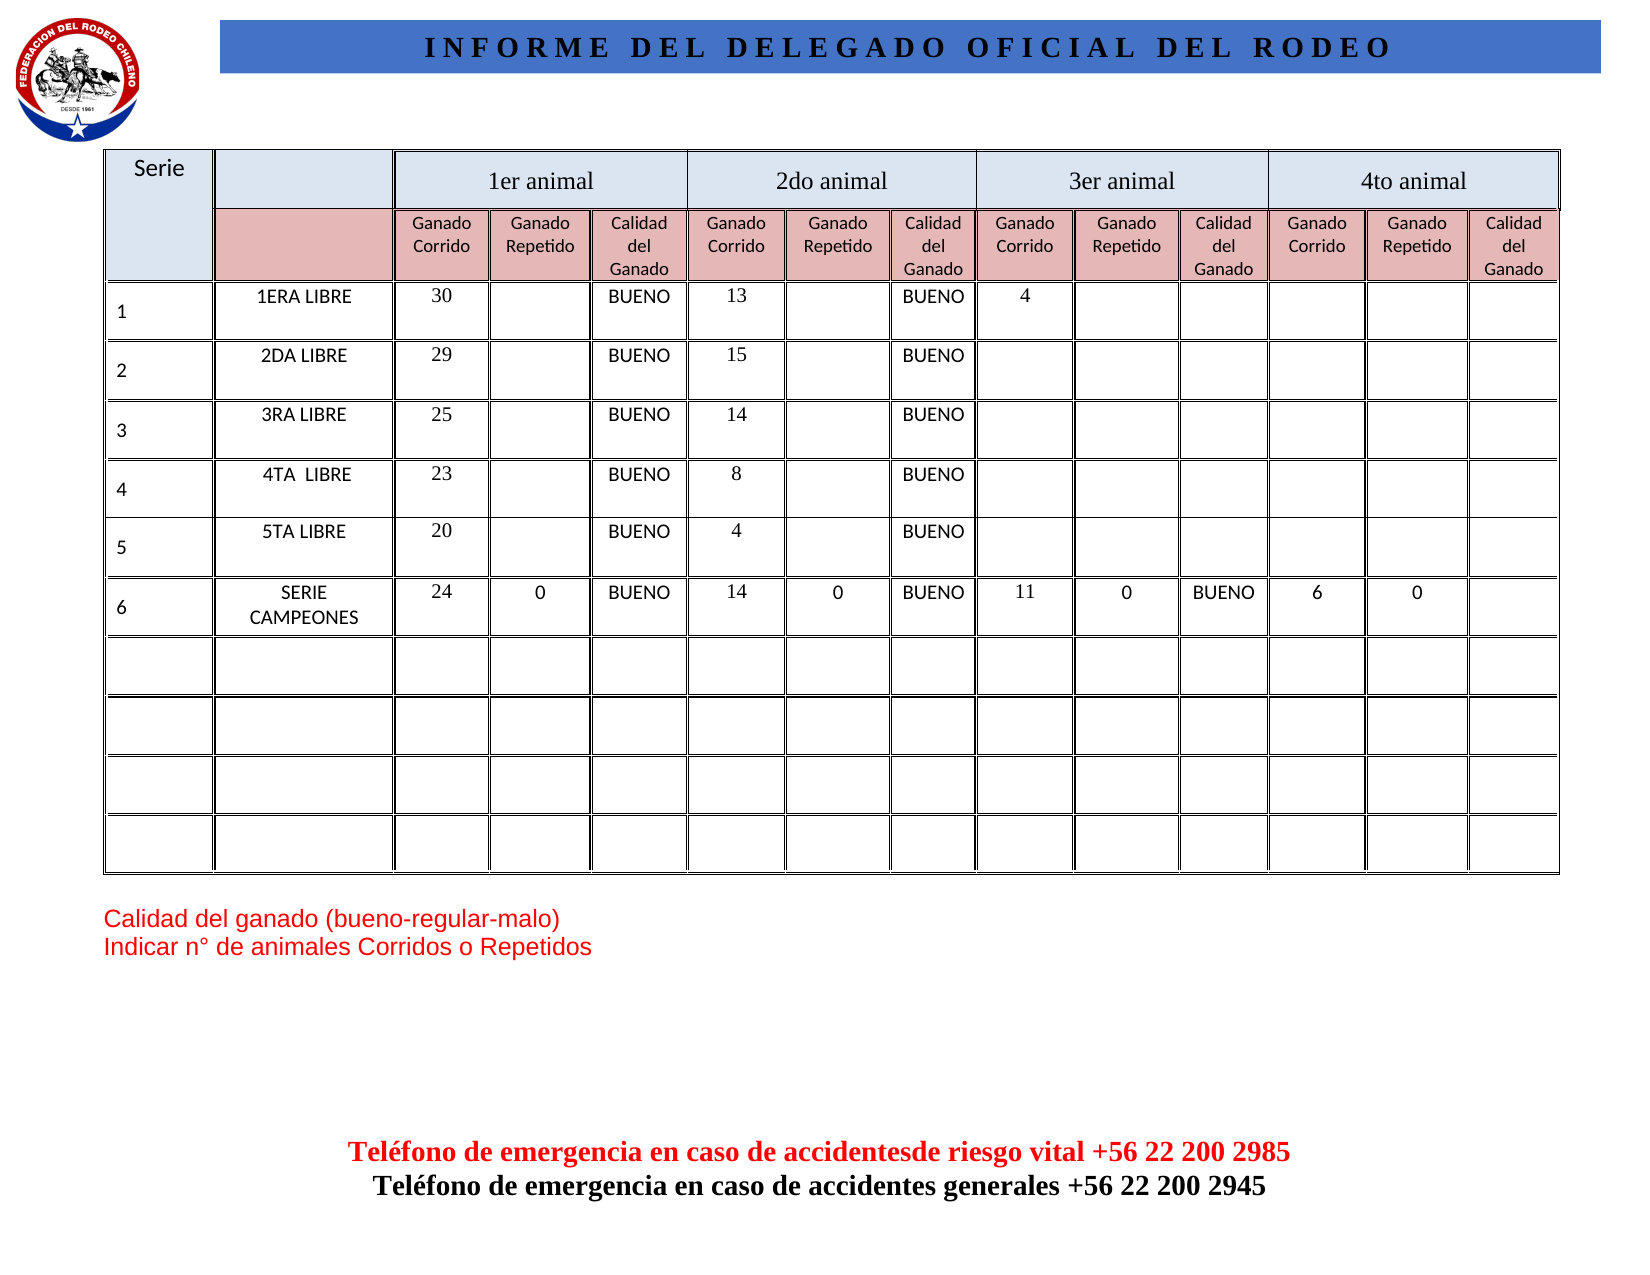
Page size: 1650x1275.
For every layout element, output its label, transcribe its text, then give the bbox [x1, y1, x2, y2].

table_cell 0 [1076, 579, 1178, 635]
table_cell [1368, 518, 1467, 576]
table_cell [787, 342, 889, 398]
table_cell Calidad del Ganado [1468, 208, 1559, 280]
table_cell [689, 757, 784, 813]
table_cell [1468, 339, 1559, 398]
table_cell BUENO [892, 402, 974, 458]
table_cell [1270, 402, 1364, 458]
table_cell [976, 813, 1074, 872]
table_cell 4 [689, 518, 784, 576]
table_cell [1468, 635, 1559, 694]
table_cell 0 [491, 579, 589, 635]
table_cell 5 [106, 518, 212, 576]
table_cell [491, 283, 589, 339]
table_cell Ganado Repetido [1076, 211, 1178, 280]
table_cell [787, 638, 889, 694]
table_cell [394, 816, 489, 872]
table_cell [1181, 698, 1267, 753]
table_cell 30 [396, 283, 488, 339]
table_cell [1368, 638, 1467, 694]
table_cell [785, 813, 891, 872]
table_cell [1076, 757, 1178, 813]
table_cell [1470, 399, 1559, 458]
table_cell [1368, 402, 1467, 458]
table_cell [105, 635, 214, 694]
table_cell [1468, 813, 1559, 872]
table_cell 4TA LIBRE [216, 461, 392, 517]
table_cell 6 [105, 576, 214, 635]
table_cell [1181, 638, 1267, 694]
table_cell [978, 757, 1072, 813]
table_cell [593, 698, 686, 753]
table_cell [978, 402, 1072, 458]
table_cell 8 [689, 461, 784, 517]
table_cell [689, 698, 784, 753]
table_cell [1470, 458, 1559, 517]
table_cell Calidad del Ganado [1181, 211, 1267, 280]
table_cell BUENO [1181, 579, 1267, 635]
table_header 2do animal [688, 152, 976, 208]
table_cell [978, 518, 1072, 576]
table_cell [1270, 342, 1364, 398]
table_cell [1076, 461, 1178, 517]
table_cell [214, 813, 394, 872]
table_cell 24 [396, 579, 488, 635]
table_cell [396, 698, 488, 753]
table_cell [1076, 402, 1178, 458]
table_cell [1270, 638, 1364, 694]
table_cell 3RA LIBRE [216, 402, 392, 458]
table_cell BUENO [593, 579, 686, 635]
table_cell [1181, 402, 1267, 458]
table_cell 2DA LIBRE [216, 342, 392, 398]
table_cell [1366, 816, 1468, 872]
table_cell [216, 209, 392, 280]
table_cell 15 [689, 342, 784, 398]
table_cell BUENO [593, 461, 686, 517]
table_cell [978, 698, 1072, 753]
table_cell 4 [106, 458, 212, 517]
table_cell [1368, 283, 1467, 339]
table_cell [978, 638, 1072, 694]
table_cell 5TA LIBRE [216, 518, 392, 576]
table_cell [787, 461, 889, 517]
table_cell 23 [396, 461, 488, 517]
table_cell [1076, 518, 1178, 576]
table_cell [1076, 283, 1178, 339]
table_cell [1270, 698, 1364, 753]
table_cell [1270, 518, 1364, 576]
table_cell Ganado Repetido [787, 211, 889, 280]
table_cell [1181, 757, 1267, 813]
table_cell [491, 461, 589, 517]
table_cell 0 [787, 579, 889, 635]
table_cell BUENO [593, 402, 686, 458]
table_header 3er animal [977, 152, 1268, 208]
text Indicar n° de animales Corridos o Repetidos [103, 932, 1536, 961]
table_cell [491, 342, 589, 398]
table_cell [216, 638, 392, 694]
picture [15, 18, 140, 142]
table_cell [1181, 283, 1267, 339]
table_cell [396, 638, 488, 694]
table_cell [1368, 342, 1467, 398]
table_cell [216, 757, 392, 813]
table_cell 6 [1270, 579, 1364, 635]
table_cell [105, 694, 214, 753]
table_cell [1270, 757, 1364, 813]
table_cell [688, 816, 785, 872]
table_cell [787, 283, 889, 339]
table_cell BUENO [593, 518, 686, 576]
table_cell [787, 698, 889, 753]
list Calidad del ganado (bueno-regular-malo) [103, 904, 1536, 932]
table_cell 29 [396, 342, 488, 398]
table_cell BUENO [892, 579, 974, 635]
table_cell [1368, 698, 1467, 753]
table_cell Ganado Repetido [1368, 211, 1467, 280]
table_cell Ganado Corrido [978, 211, 1072, 280]
table_cell Calidad del Ganado [593, 211, 686, 280]
table_cell [491, 518, 589, 576]
table_cell [1470, 517, 1559, 576]
table_cell [978, 342, 1072, 398]
table_cell [1270, 461, 1364, 517]
table_cell [689, 638, 784, 694]
table_cell [891, 816, 976, 872]
table_header Serie [106, 150, 212, 280]
table_cell [892, 698, 974, 753]
table_cell [1468, 280, 1559, 339]
table_cell Ganado Corrido [396, 211, 488, 280]
table_cell 13 [689, 283, 784, 339]
table_cell [106, 813, 214, 872]
table_cell Ganado Corrido [1270, 211, 1364, 280]
table_header 1er animal [396, 152, 687, 208]
table_cell 1 [105, 280, 214, 339]
table_cell [591, 816, 687, 872]
table_cell [787, 518, 889, 576]
table_cell [216, 698, 392, 753]
table_cell [1181, 461, 1267, 517]
table_cell [593, 757, 686, 813]
table_cell [787, 402, 889, 458]
table_cell [1076, 698, 1178, 753]
table_cell 2 [105, 339, 214, 398]
table_cell [1076, 342, 1178, 398]
table_cell SERIE CAMPEONES [216, 579, 392, 635]
table_cell [1368, 757, 1467, 813]
table_cell [1179, 816, 1268, 872]
table_cell [1076, 638, 1178, 694]
table_cell BUENO [593, 342, 686, 398]
table_cell [1368, 461, 1467, 517]
table_cell 11 [978, 579, 1072, 635]
table_cell [106, 754, 212, 813]
table_cell [1470, 754, 1559, 813]
table_cell [1181, 342, 1267, 398]
table_cell [491, 638, 589, 694]
table_cell 1ERA LIBRE [216, 283, 392, 339]
table_cell [489, 816, 591, 872]
table_header 4to animal [1269, 152, 1558, 208]
table_cell [787, 757, 889, 813]
table_header [216, 150, 392, 208]
table_cell Calidad del Ganado [892, 211, 974, 280]
table_cell 25 [396, 402, 488, 458]
table_cell 14 [689, 402, 784, 458]
table_cell [491, 698, 589, 753]
table_cell [1181, 518, 1267, 576]
table_cell [1074, 816, 1179, 872]
table_cell [978, 461, 1072, 517]
table_cell Ganado Corrido [689, 211, 784, 280]
table_cell BUENO [892, 283, 974, 339]
table_cell BUENO [593, 283, 686, 339]
table_cell 4 [978, 283, 1072, 339]
table_cell [1468, 576, 1559, 635]
table_cell BUENO [892, 461, 974, 517]
table_cell [892, 757, 974, 813]
table_cell [1270, 283, 1364, 339]
table_cell Ganado Repetido [491, 211, 589, 280]
table_cell [593, 638, 686, 694]
table_cell BUENO [892, 518, 974, 576]
table_cell [892, 638, 974, 694]
table_cell [491, 402, 589, 458]
table_cell [396, 757, 488, 813]
table_cell 20 [396, 518, 488, 576]
table_cell 3 [106, 399, 212, 458]
table_cell BUENO [892, 342, 974, 398]
table_cell 0 [1368, 579, 1467, 635]
table_cell [491, 757, 589, 813]
table_cell [1468, 694, 1559, 753]
table_cell 14 [689, 579, 784, 635]
table_cell [1268, 816, 1366, 872]
